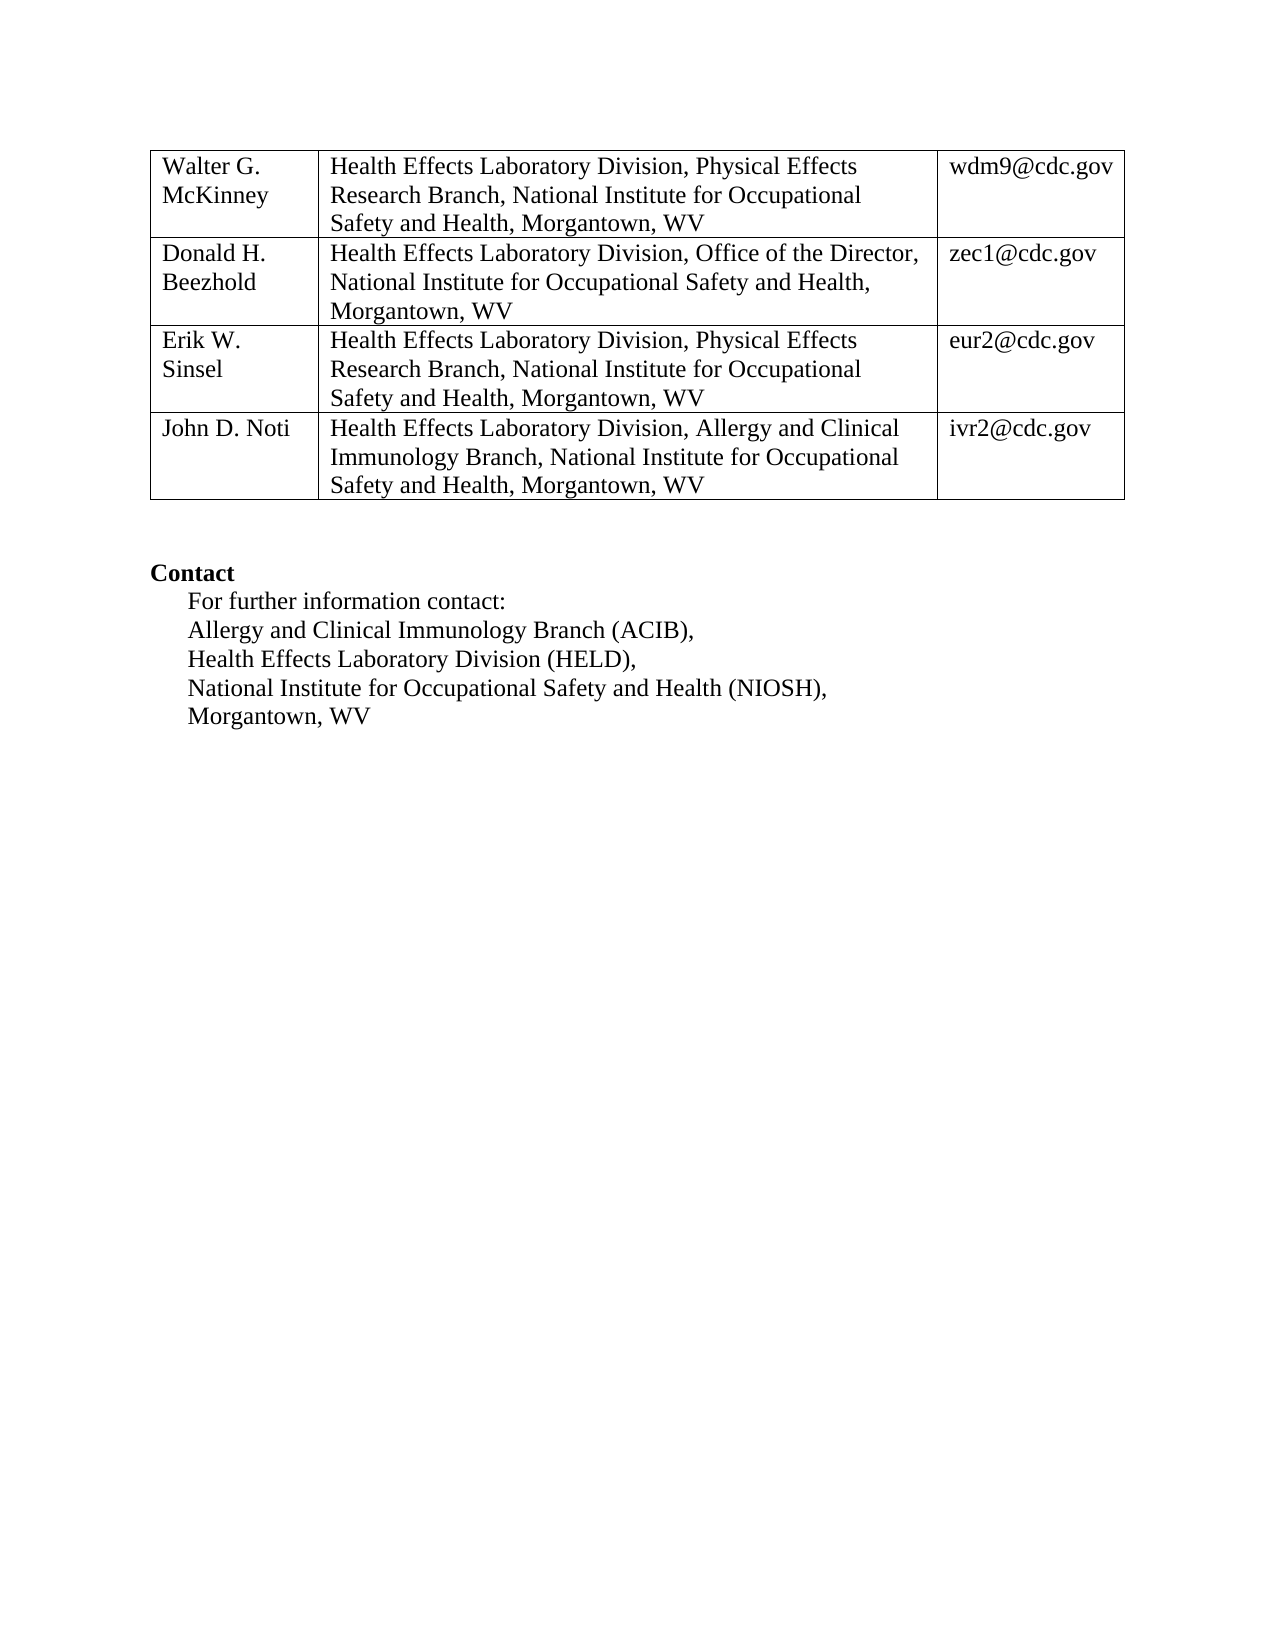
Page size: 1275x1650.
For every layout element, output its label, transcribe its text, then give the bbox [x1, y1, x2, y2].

table_cell John D. Noti [151, 413, 318, 499]
text Health Effects Laboratory Division (HELD), [187, 644, 1125, 673]
table_cell Erik W. Sinsel [151, 326, 318, 412]
text For further information contact: [187, 586, 1125, 615]
table_cell Health Effects Laboratory Division, Office of the Director, National Institute for Occupational Safety and Health, Morgantown, WV [319, 238, 937, 324]
text Morgantown, WV [187, 701, 1125, 730]
table_cell wdm9@cdc.gov [938, 151, 1124, 237]
table_cell zec1@cdc.gov [938, 238, 1124, 324]
table_cell ivr2@cdc.gov [938, 413, 1124, 499]
table_cell Health Effects Laboratory Division, Physical Effects Research Branch, National Institute for Occupational Safety and Health, Morgantown, WV [319, 326, 937, 412]
text Contact [150, 558, 1125, 586]
table_cell eur2@cdc.gov [938, 326, 1124, 412]
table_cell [319, 151, 937, 237]
table_cell Walter G. McKinney [151, 151, 318, 237]
text Allergy and Clinical Immunology Branch (ACIB), [187, 615, 1125, 644]
text National Institute for Occupational Safety and Health (NIOSH), [187, 673, 1125, 701]
table_cell Donald H. Beezhold [151, 238, 318, 324]
table_cell Health Effects Laboratory Division, Allergy and Clinical Immunology Branch, National Institute for Occupational Safety and Health, Morgantown, WV [319, 413, 937, 499]
